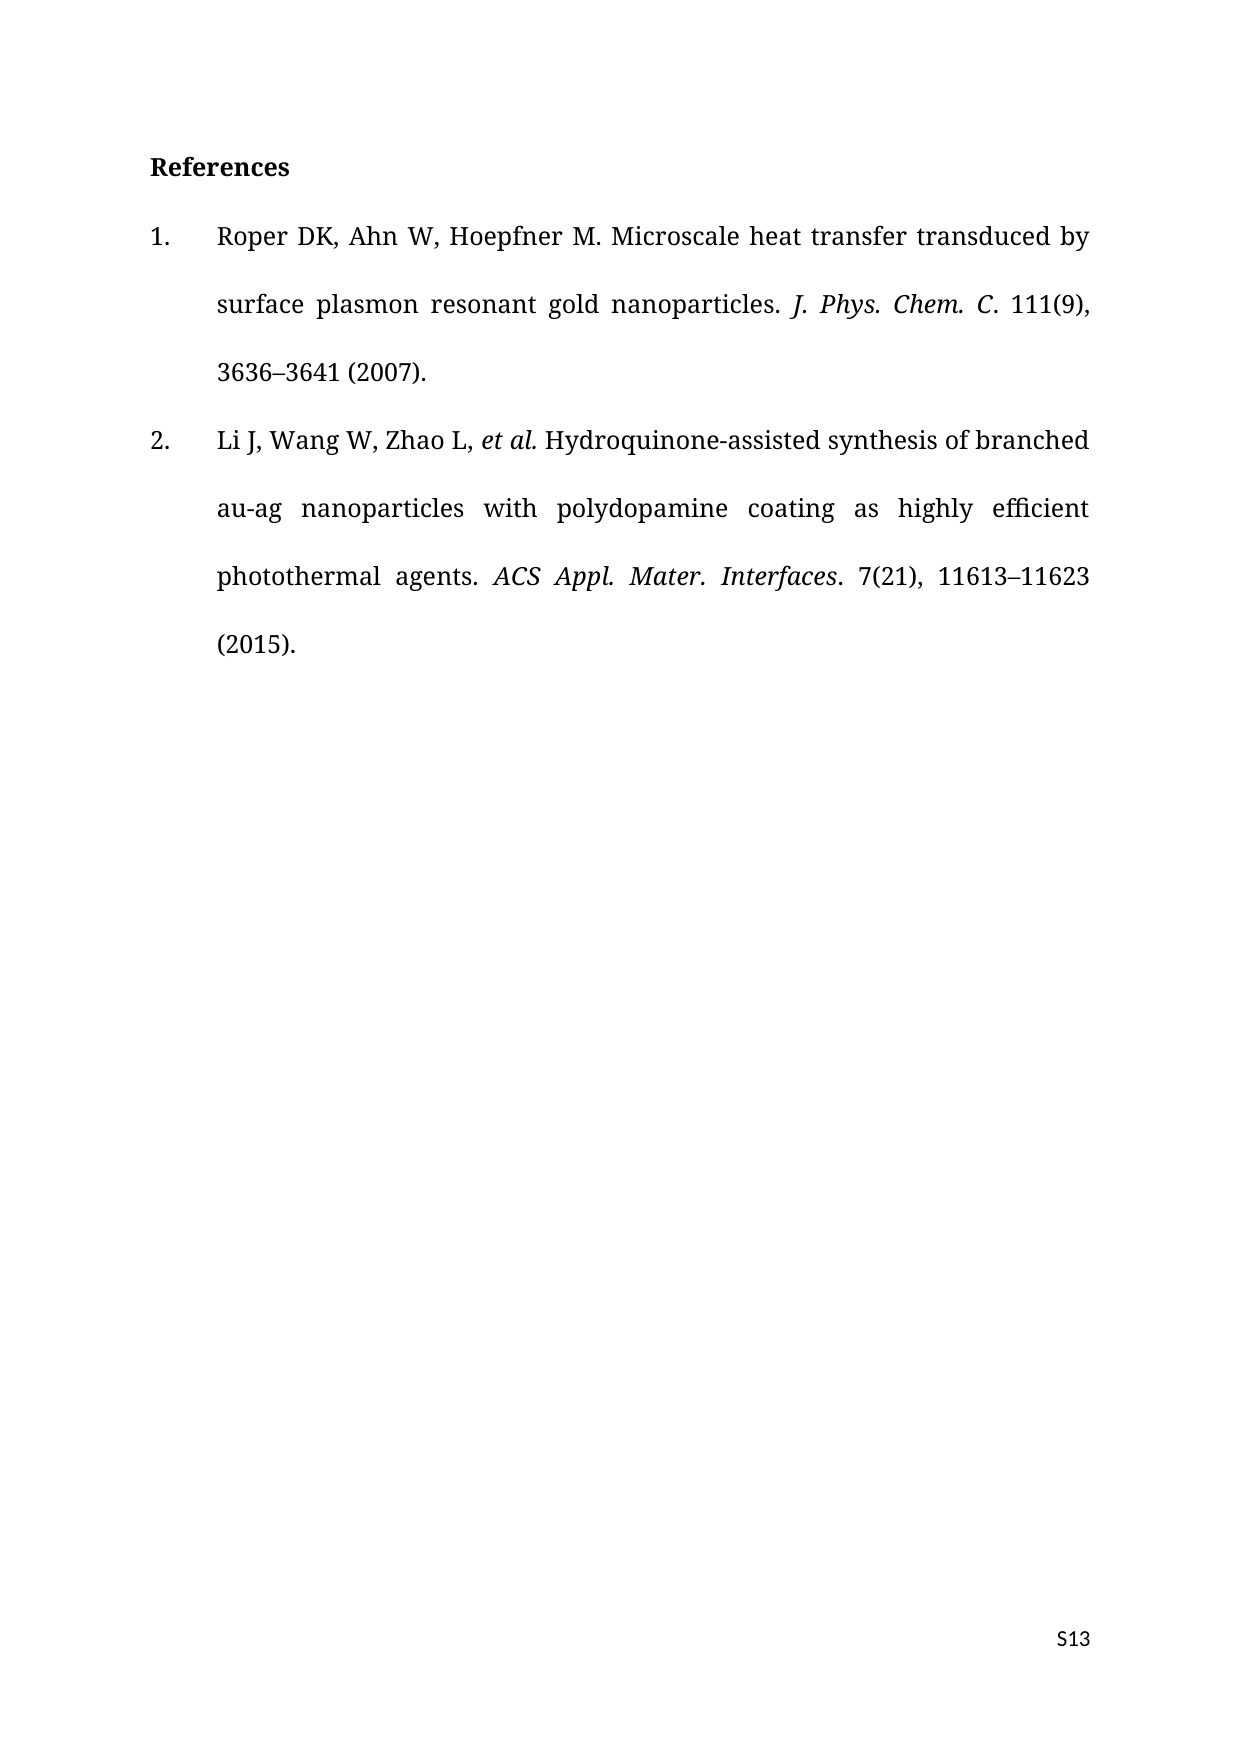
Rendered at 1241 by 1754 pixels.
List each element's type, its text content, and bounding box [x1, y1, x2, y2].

text References [150, 150, 1090, 184]
text 1. Roper DK, Ahn W, Hoepfner M. Microscale heat transfer transduced by surface plasmon resonant gold nanoparticles. J. Phys. Chem. C. 111(9), 3636–3641 (2007). [150, 218, 1090, 388]
text 2. Li J, Wang W, Zhao L, et al. Hydroquinone-assisted synthesis of branched au-ag nanoparticles with polydopamine coating as highly efficient photothermal agents. ACS Appl. Mater. Interfaces. 7(21), 11613–11623 (2015). [150, 422, 1090, 661]
